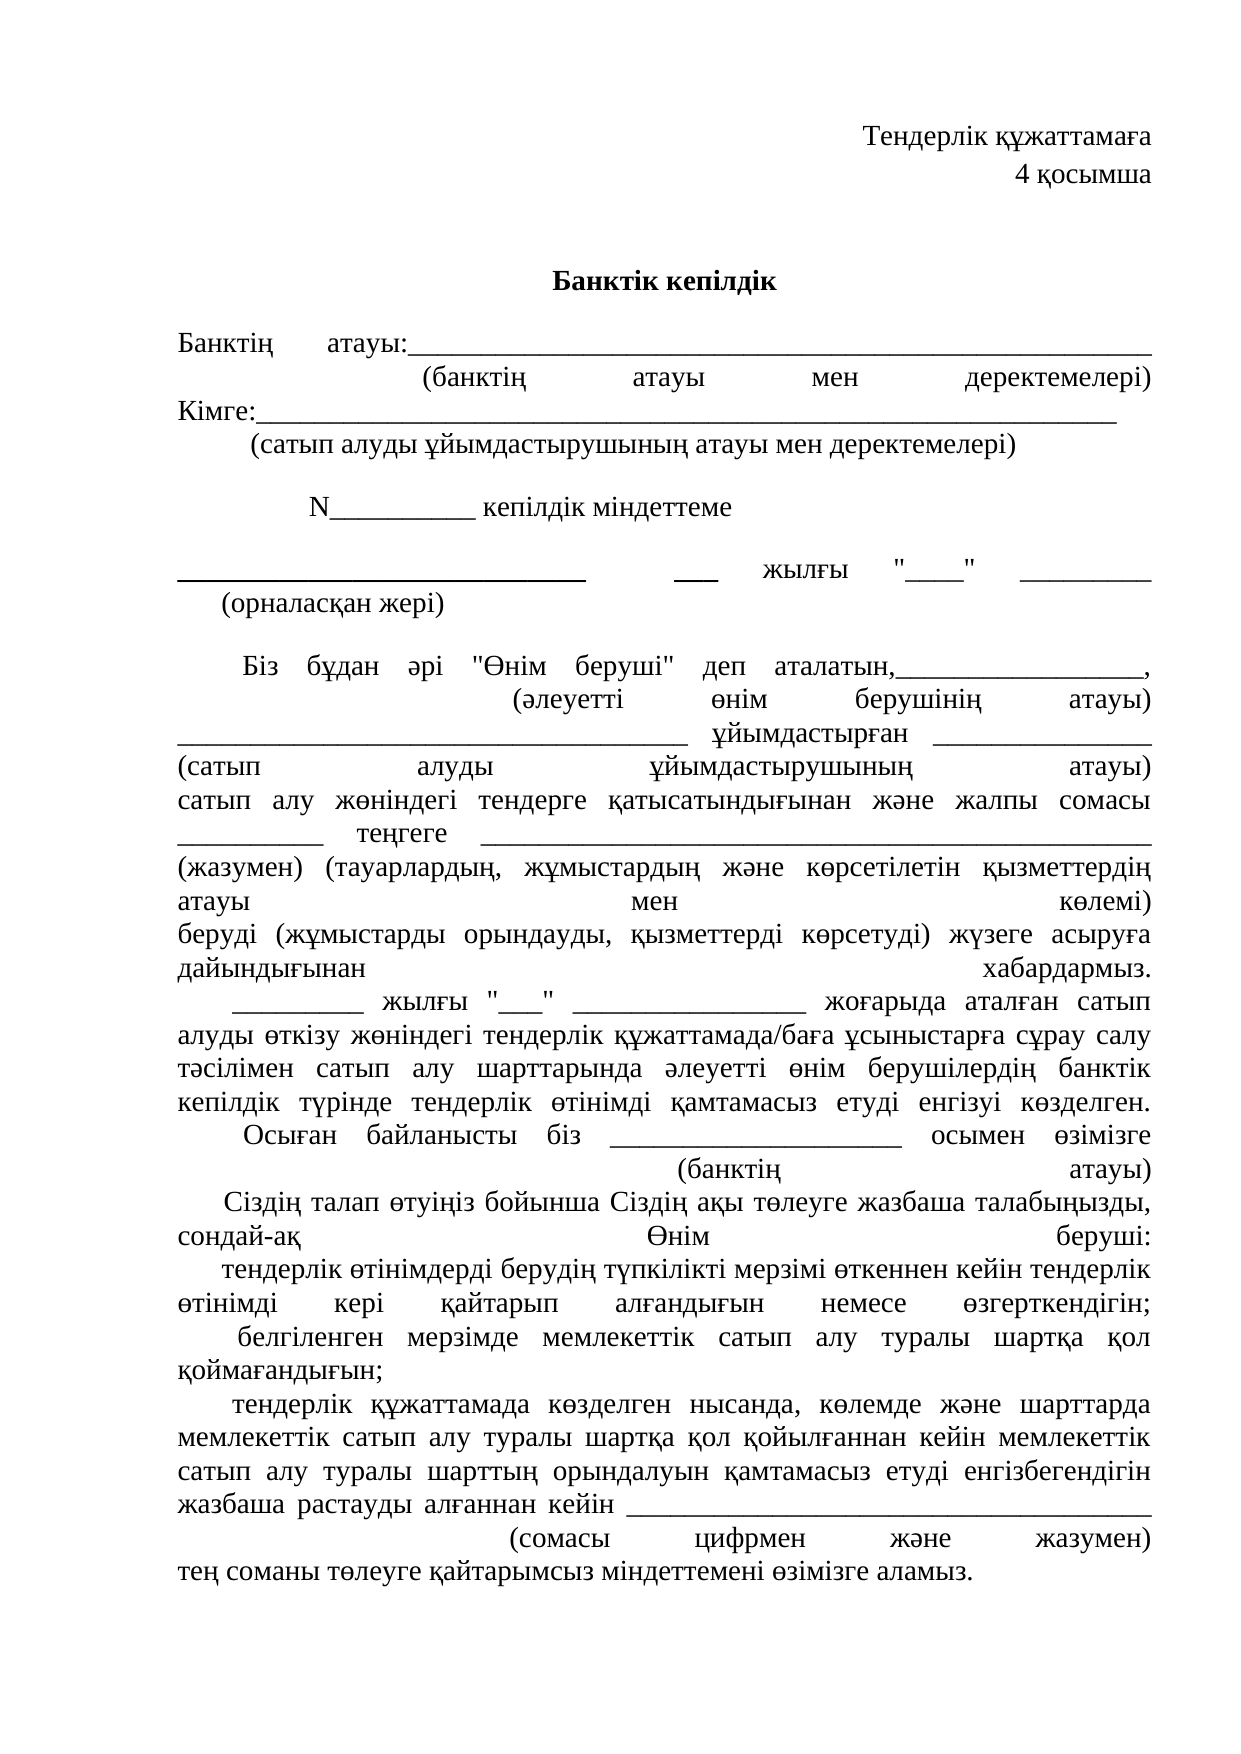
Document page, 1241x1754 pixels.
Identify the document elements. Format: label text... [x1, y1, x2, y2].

text N__________ кепілдік міндеттеме [177, 489, 1152, 522]
text Банктік кепілдік [177, 263, 1152, 296]
text ____________________________ ___ жылғы "____" _________ (орналасқан жері) [177, 552, 1152, 619]
text Біз бұдан әрі "Өнім беруші" деп аталатын,_________________, (әлеуетті өнім берушінің атауы) ___________________________________ ұйымдастырған _______________ (сатып алуды ұйымдастырушының атауы) сатып алу жөніндегі тендерге қатысатындығынан және жалпы сомасы __________ теңгеге ______________________________________________ (жазумен) (тауарлардың, жұмыстардың және көрсетілетін қызметтердің атауы мен көлемі) беруді (жұмыстарды орындауды, қызметтерді көрсетуді) жүзеге асыруға дайындығынан хабардармыз. _________ жылғы "___" ________________ жоғарыда аталған сатып алуды өткізу жөніндегі тендерлік құжаттамада/баға ұсыныстарға сұрау салу тәсілімен сатып алу шарттарында әлеуетті өнім берушілердің банктік кепілдік түрінде тендерлік өтінімді қамтамасыз етуді енгізуі көзделген. Осыған байланысты біз ____________________ осымен өзімізге (банктің атауы) Сіздің талап өтуіңіз бойынша Сіздің ақы төлеуге жазбаша талабыңызды, сондай-ақ Өнім беруші: тендерлік өтінімдерді берудің түпкілікті мерзімі өткеннен кейін тендерлік өтінімді кері қайтарып алғандығын немесе өзгерткендігін; белгіленген мерзімде мемлекеттік сатып алу туралы шартқа қол қоймағандығын; тендерлік құжаттамада көзделген нысанда, көлемде және шарттарда мемлекеттік сатып алу туралы шартқа қол қойылғаннан кейін мемлекеттік сатып алу туралы шарттың орындалуын қамтамасыз етуді енгізбегендігін жазбаша растауды алғаннан кейін ____________________________________ (сомасы цифрмен және жазумен) тең соманы төлеуге қайтарымсыз міндеттемені өзімізге аламыз. [177, 648, 1152, 1587]
text Банктің атауы:___________________________________________________ (банктің атауы мен деректемелері) Кімге:___________________________________________________________ (сатып алуды ұйымдастырушының атауы мен деректемелері) [177, 326, 1152, 460]
text 4 қосымша [177, 157, 1152, 190]
text Тендерлік құжаттамаға [177, 118, 1152, 152]
